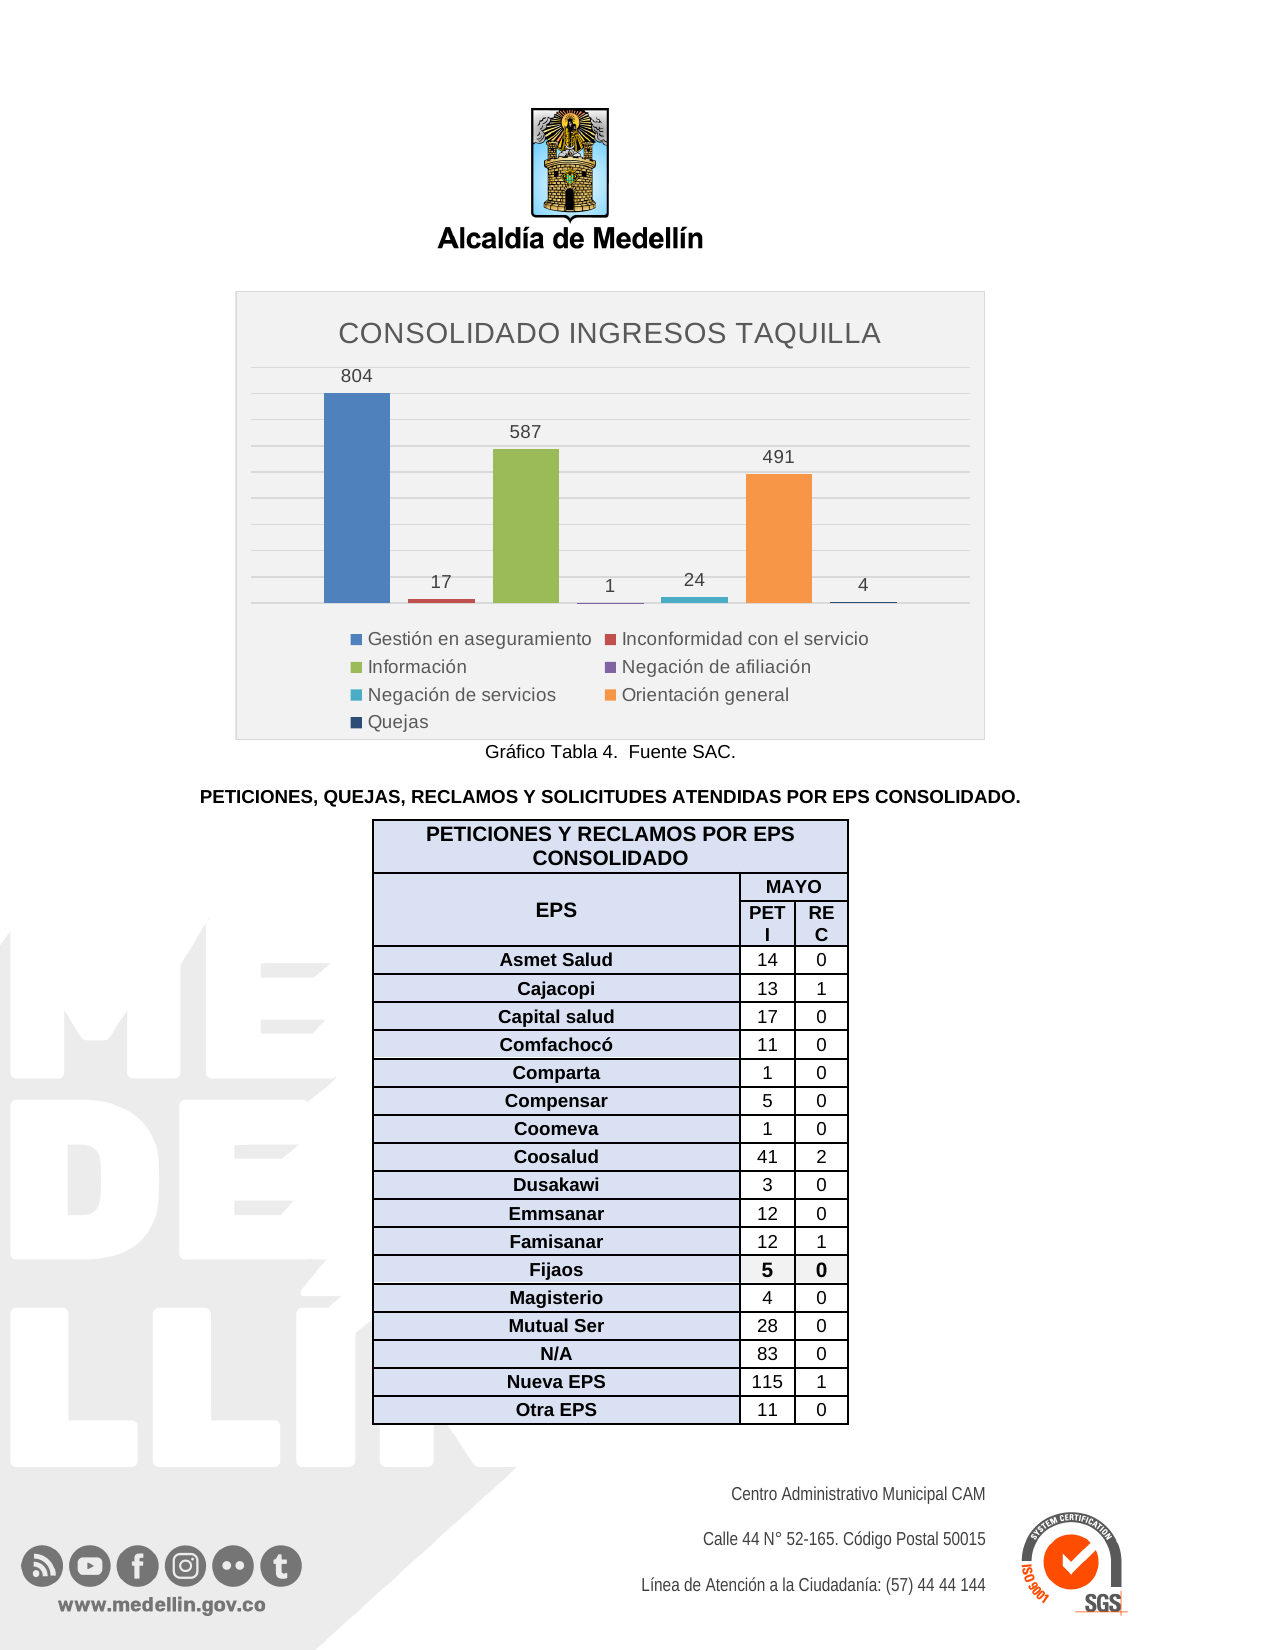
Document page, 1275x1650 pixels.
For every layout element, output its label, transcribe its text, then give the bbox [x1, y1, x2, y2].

table_cell 1 [741, 1060, 794, 1086]
table_cell 5 [741, 1088, 794, 1114]
table_cell Coomeva [374, 1116, 739, 1142]
table_cell Capital salud [374, 1003, 739, 1029]
table_cell 0 [796, 1172, 847, 1198]
table_cell 1 [796, 975, 847, 1001]
table_cell 115 [741, 1369, 794, 1395]
table_cell 12 [741, 1228, 794, 1254]
table_cell Mutual Ser [374, 1313, 739, 1339]
table_cell 11 [741, 1397, 794, 1423]
table_cell PETI [741, 902, 794, 945]
table_cell 5 [741, 1256, 794, 1282]
text PETICIONES, QUEJAS, RECLAMOS Y SOLICITUDES ATENDIDAS POR EPS CONSOLIDADO. [133, 786, 1088, 808]
table_cell 0 [796, 1060, 847, 1086]
table_cell 2 [796, 1144, 847, 1170]
text Gráfico Tabla 4. Fuente SAC. [133, 741, 1088, 762]
table_cell Magisterio [374, 1285, 739, 1311]
table_cell 0 [796, 1088, 847, 1114]
table_cell 1 [741, 1116, 794, 1142]
table_cell 0 [796, 1313, 847, 1339]
table_header PETICIONES Y RECLAMOS POR EPS CONSOLIDADO [374, 821, 847, 872]
table_cell 0 [796, 1285, 847, 1311]
table_cell 0 [796, 1341, 847, 1367]
table_cell 28 [741, 1313, 794, 1339]
table_cell 0 [796, 947, 847, 973]
table_cell 0 [796, 1256, 847, 1282]
table_cell Coosalud [374, 1144, 739, 1170]
table_cell 0 [796, 1200, 847, 1226]
table_cell MAYO [741, 874, 847, 900]
table_cell 1 [796, 1228, 847, 1254]
table_cell 41 [741, 1144, 794, 1170]
table_cell 0 [796, 1116, 847, 1142]
table_cell Otra EPS [374, 1397, 739, 1423]
table_cell Dusakawi [374, 1172, 739, 1198]
table_cell 0 [796, 1003, 847, 1029]
picture [0, 0, 1217, 1650]
table_cell 0 [796, 1397, 847, 1423]
table_cell 13 [741, 975, 794, 1001]
table_cell 0 [796, 1031, 847, 1057]
table_cell 83 [741, 1341, 794, 1367]
table_cell Asmet Salud [374, 947, 739, 973]
table_cell Fijaos [374, 1256, 739, 1282]
table_cell 12 [741, 1200, 794, 1226]
table_cell Comfachocó [374, 1031, 739, 1057]
table_cell 4 [741, 1285, 794, 1311]
table_cell 3 [741, 1172, 794, 1198]
table_cell Cajacopi [374, 975, 739, 1001]
table_cell 14 [741, 947, 794, 973]
table_cell Emmsanar [374, 1200, 739, 1226]
table_cell Compensar [374, 1088, 739, 1114]
table_cell 11 [741, 1031, 794, 1057]
table_cell Comparta [374, 1060, 739, 1086]
table_cell 1 [796, 1369, 847, 1395]
table_cell EPS [374, 874, 739, 945]
table_cell REC [796, 902, 847, 945]
table_cell Famisanar [374, 1228, 739, 1254]
table_cell 17 [741, 1003, 794, 1029]
table_cell Nueva EPS [374, 1369, 739, 1395]
table_cell N/A [374, 1341, 739, 1367]
